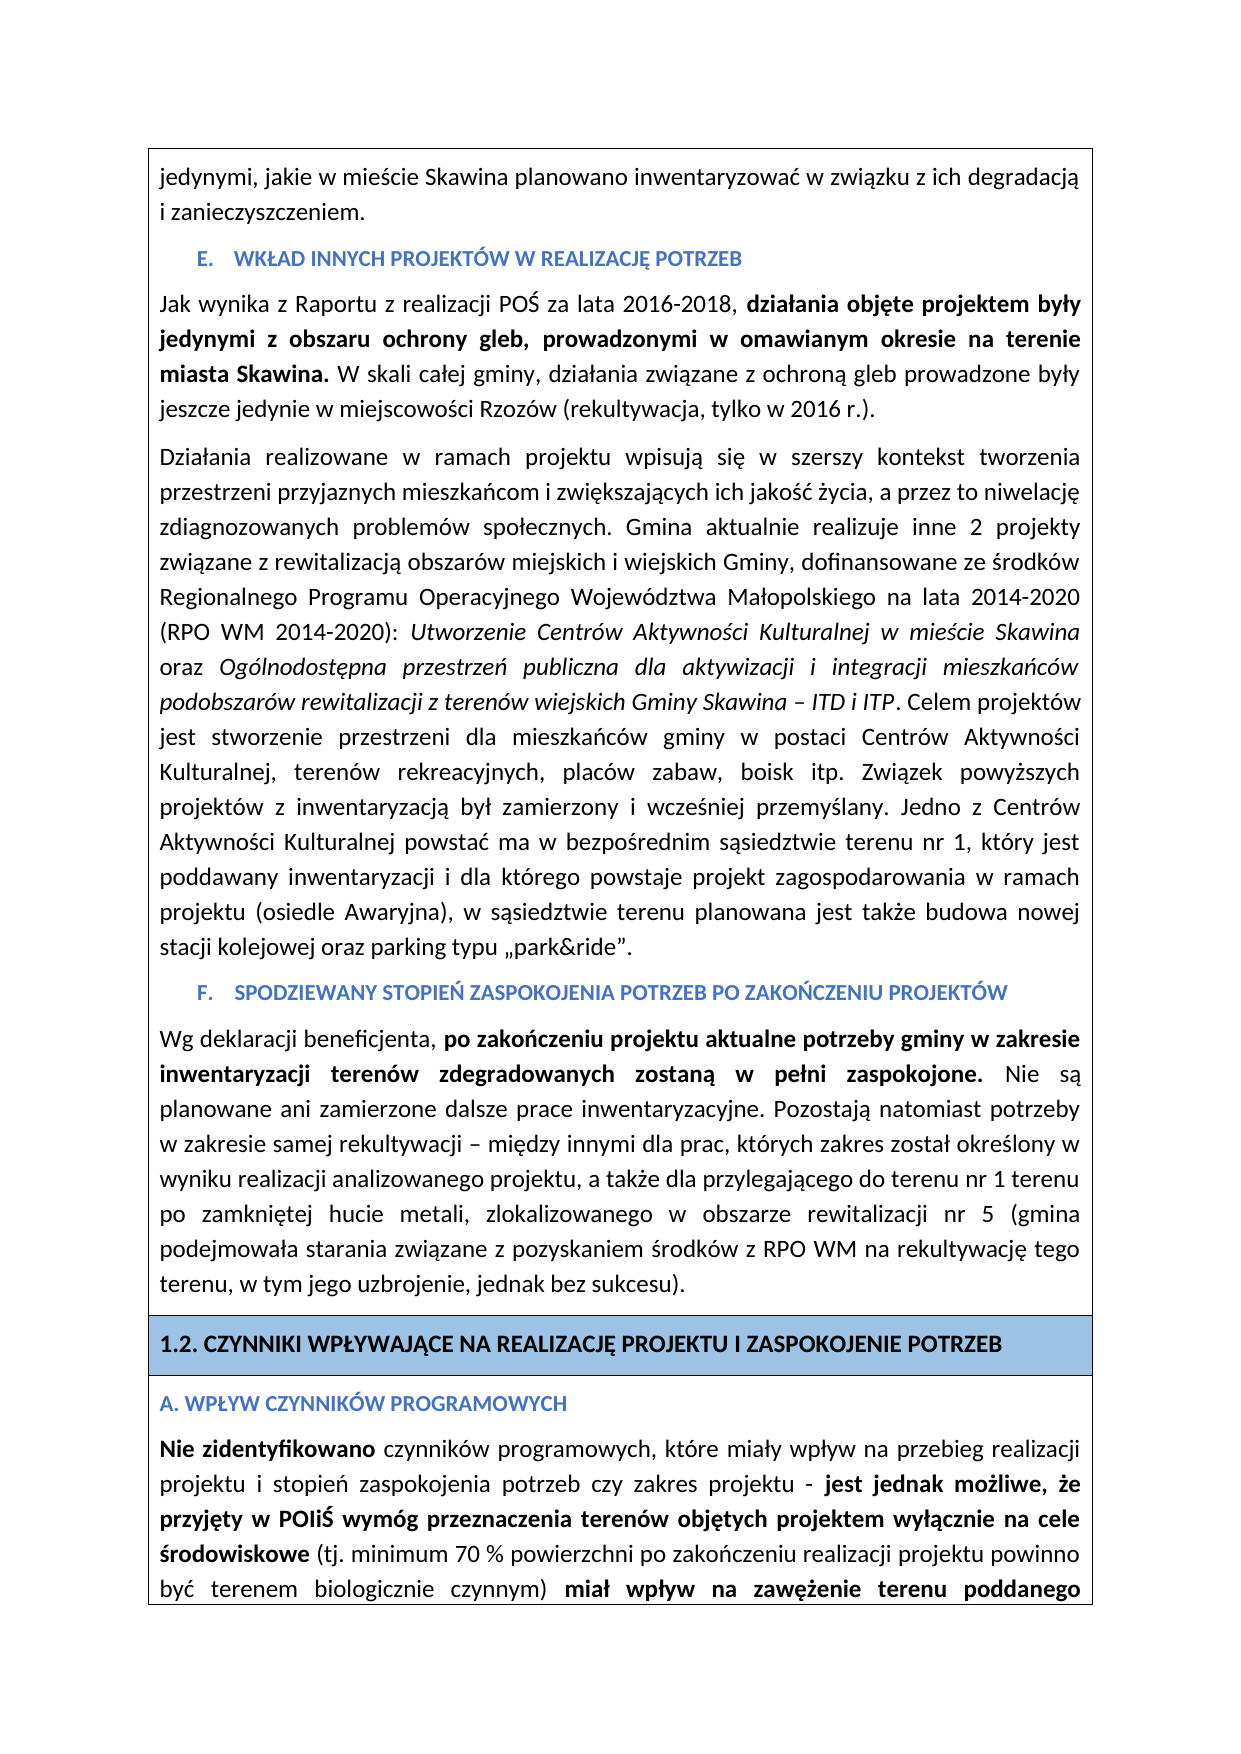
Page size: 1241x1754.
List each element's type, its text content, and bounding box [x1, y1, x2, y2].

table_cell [149, 1376, 1092, 1604]
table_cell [149, 149, 1092, 1315]
table_cell 1.2. CZYNNIKI WPŁYWAJĄCE NA REALIZACJĘ PROJEKTU I ZASPOKOJENIE POTRZEB [149, 1316, 1092, 1375]
